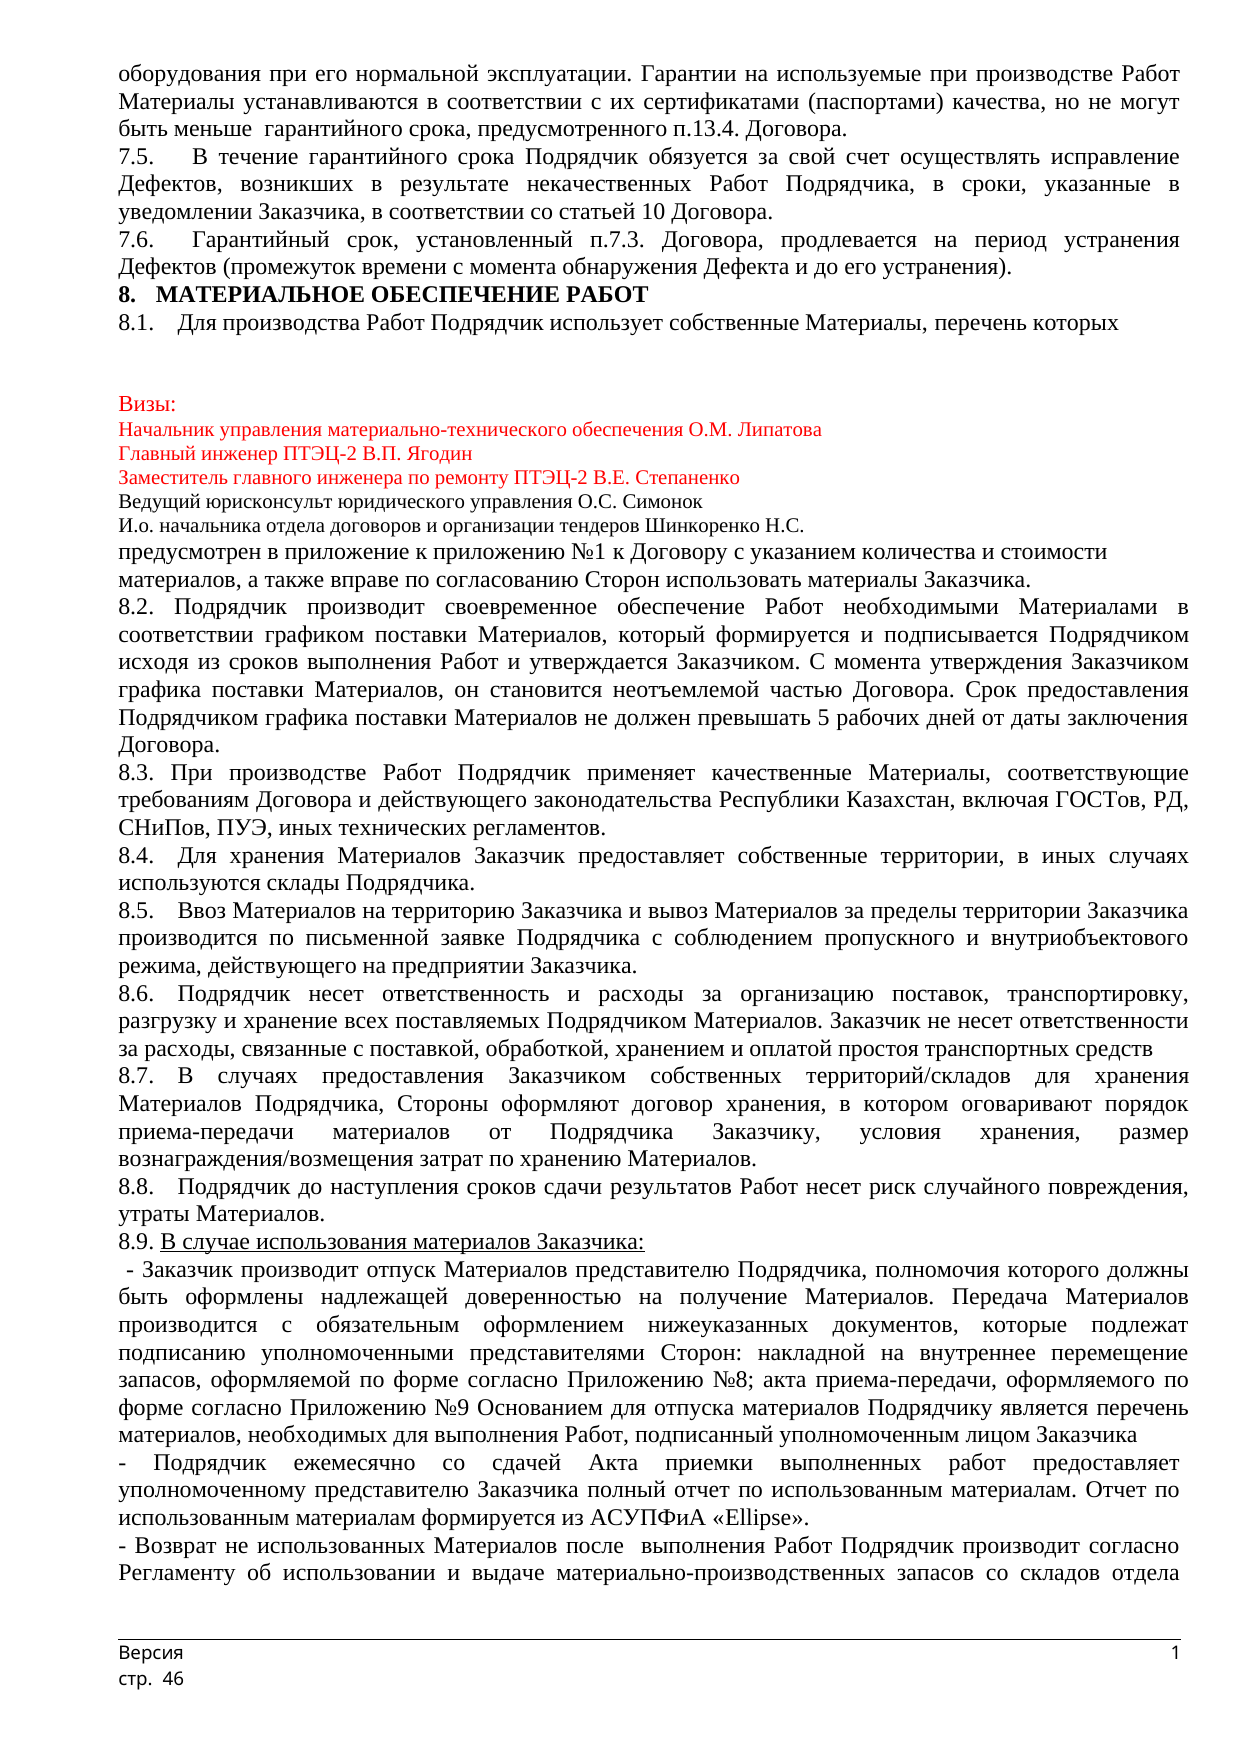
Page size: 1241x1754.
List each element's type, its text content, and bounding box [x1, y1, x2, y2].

text - Заказчик производит отпуск Материалов представителю Подрядчика, полномочия которого должны быть оформлены надлежащей доверенностью на получение Материалов. Передача Материалов производится с обязательным оформлением нижеуказанных документов, которые подлежат подписанию уполномоченными представителями Сторон: накладной на внутреннее перемещение запасов, оформляемой по форме согласно Приложению №8; акта приема-передачи, оформляемого по форме согласно Приложению №9 Основанием для отпуска материалов Подрядчику является перечень материалов, необходимых для выполнения Работ, подписанный уполномоченным лицом Заказчика [118, 1255, 1190, 1448]
text 8.8. Подрядчик до наступления сроков сдачи результатов Работ несет риск случайного повреждения, утраты Материалов. [118, 1172, 1190, 1227]
text 8.7. В случаях предоставления Заказчиком собственных территорий/складов для хранения Материалов Подрядчика, Стороны оформляют договор хранения, в котором оговаривают порядок приема-передачи материалов от Подрядчика Заказчику, условия хранения, размер вознаграждения/возмещения затрат по хранению Материалов. [118, 1061, 1190, 1172]
list В течение гарантийного срока Подрядчик обязуется за свой счет осуществлять исправление Дефектов, возникших в результате некачественных Работ Подрядчика, в сроки, указанные в уведомлении Заказчика, в соответствии со статьей 10 Договора. [118, 142, 1181, 225]
text Ведущий юрисконсульт юридического управления О.С. Симонок [118, 489, 1181, 513]
text 8.2. Подрядчик производит своевременное обеспечение Работ необходимыми Материалами в соответствии графиком поставки Материалов, который формируется и подписывается Подрядчиком исходя из сроков выполнения Работ и утверждается Заказчиком. С момента утверждения Заказчиком графика поставки Материалов, он становится неотъемлемой частью Договора. Срок предоставления Подрядчиком графика поставки Материалов не должен превышать 5 рабочих дней от даты заключения Договора. [118, 592, 1190, 758]
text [118, 1531, 1181, 1586]
text 8.1. Для производства Работ Подрядчик использует собственные Материалы, перечень которых [118, 307, 1190, 335]
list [118, 59, 1181, 142]
text материалов, а также вправе по согласованию Сторон использовать материалы Заказчика. [118, 564, 1190, 592]
text 8.9. В случае использования материалов Заказчика: [118, 1227, 1190, 1255]
text предусмотрен в приложение к приложению №1 к Договору с указанием количества и стоимости [118, 537, 1190, 564]
text Главный инженер ПТЭЦ-2 В.П. Ягодин [118, 441, 1181, 465]
text - Подрядчик ежемесячно со сдачей Акта приемки выполненных работ предоставляет уполномоченному представителю Заказчика полный отчет по использованным материалам. Отчет по использованным материалам формируется из АСУПФиА «Ellipse». [118, 1448, 1181, 1531]
text 8.6. Подрядчик несет ответственность и расходы за организацию поставок, транспортировку, разгрузку и хранение всех поставляемых Подрядчиком Материалов. Заказчик не несет ответственности за расходы, связанные с поставкой, обработкой, хранением и оплатой простоя транспортных средств [118, 979, 1190, 1061]
list Гарантийный срок, установленный п.7.3. Договора, продлевается на период устранения Дефектов (промежуток времени с момента обнаружения Дефекта и до его устранения). [118, 225, 1181, 280]
text Визы: [118, 390, 1181, 417]
text Начальник управления материально-технического обеспечения О.М. Липатова [118, 417, 1181, 441]
text Заместитель главного инженера по ремонту ПТЭЦ-2 В.Е. Степаненко [118, 465, 1181, 489]
text 8.5. Ввоз Материалов на территорию Заказчика и вывоз Материалов за пределы территории Заказчика производится по письменной заявке Подрядчика с соблюдением пропускного и внутриобъектового режима, действующего на предприятии Заказчика. [118, 896, 1190, 979]
text 8.4. Для хранения Материалов Заказчик предоставляет собственные территории, в иных случаях используются склады Подрядчика. [118, 841, 1190, 896]
text 8.3. При производстве Работ Подрядчик применяет качественные Материалы, соответствующие требованиям Договора и действующего законодательства Республики Казахстан, включая ГОСТов, РД, СНиПов, ПУЭ, иных технических регламентов. [118, 758, 1190, 841]
text И.о. начальника отдела договоров и организации тендеров Шинкоренко Н.С. [118, 513, 1181, 537]
list МАТЕРИАЛЬНОЕ ОБЕСПЕЧЕНИЕ РАБОТ [118, 280, 1181, 307]
